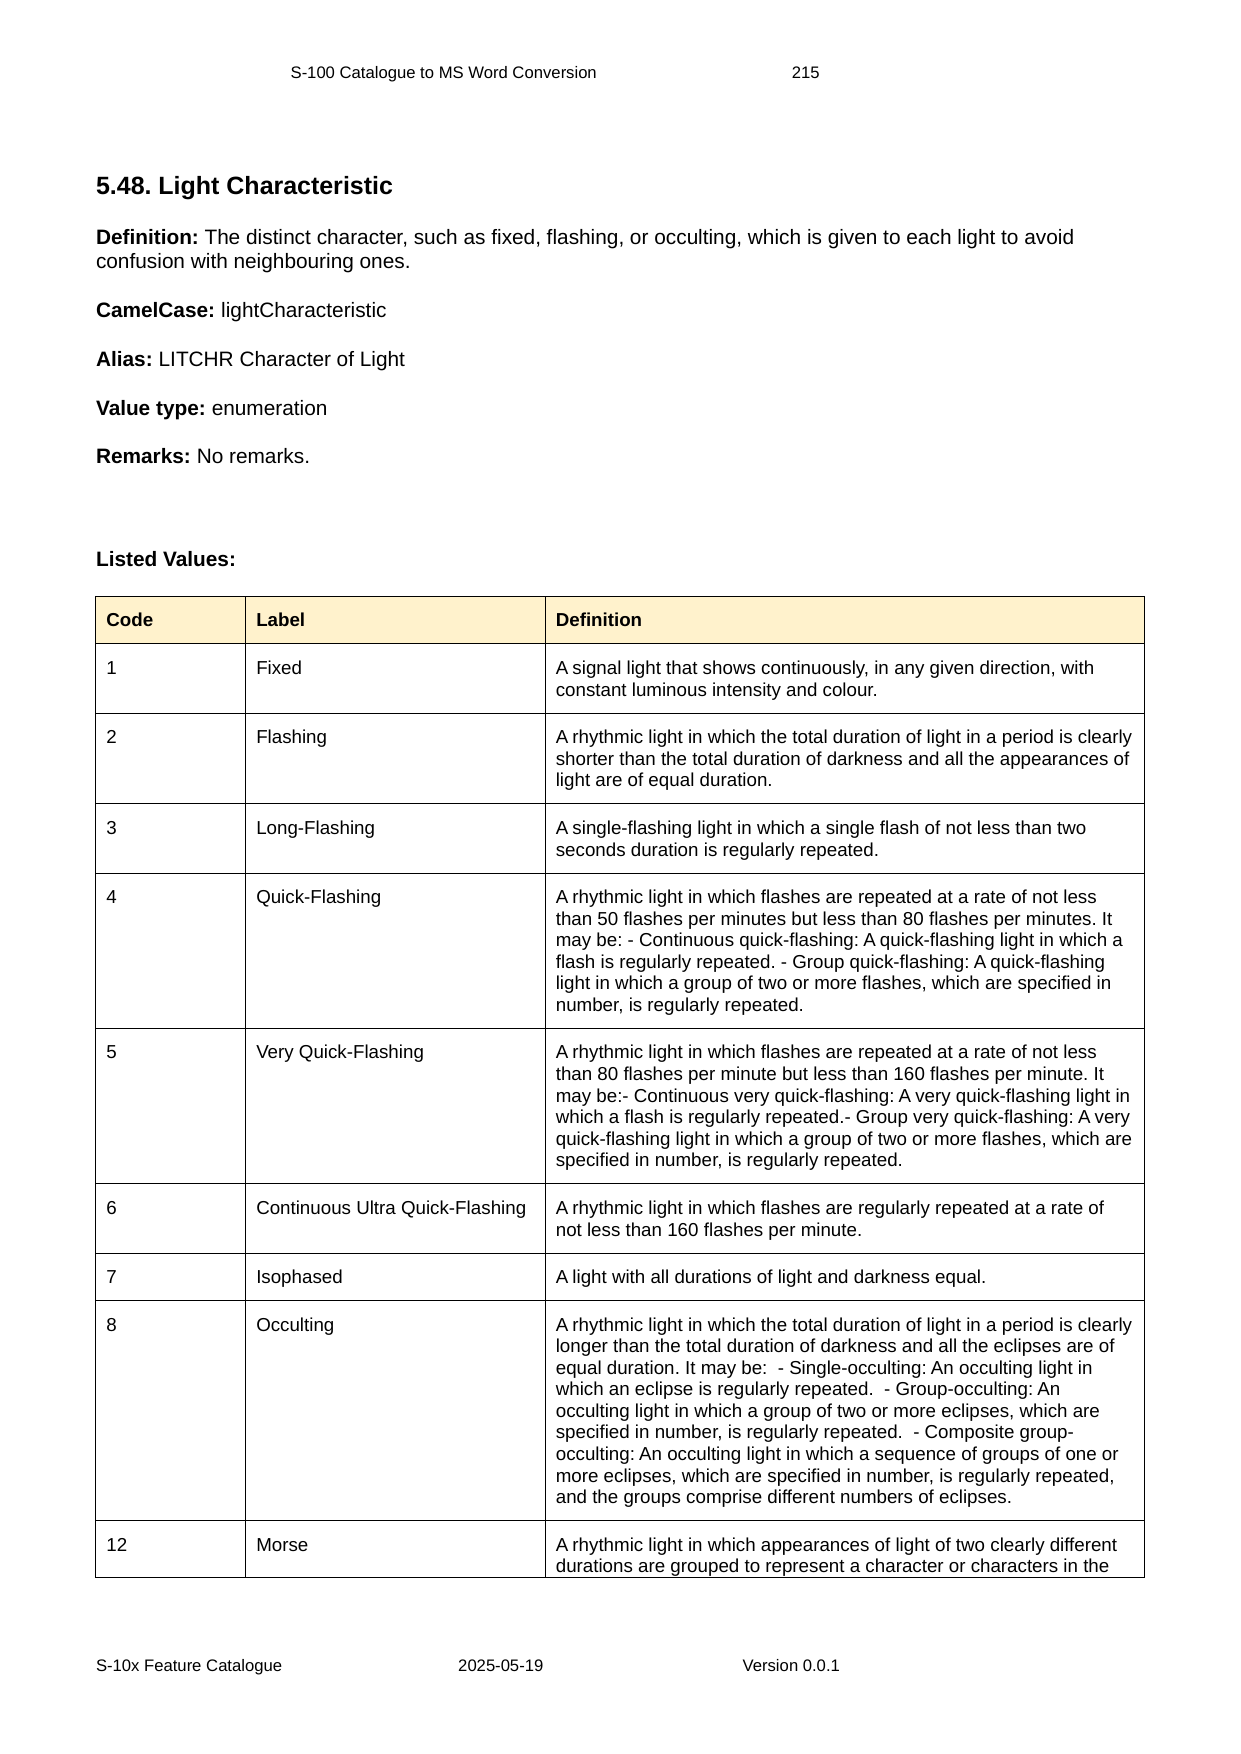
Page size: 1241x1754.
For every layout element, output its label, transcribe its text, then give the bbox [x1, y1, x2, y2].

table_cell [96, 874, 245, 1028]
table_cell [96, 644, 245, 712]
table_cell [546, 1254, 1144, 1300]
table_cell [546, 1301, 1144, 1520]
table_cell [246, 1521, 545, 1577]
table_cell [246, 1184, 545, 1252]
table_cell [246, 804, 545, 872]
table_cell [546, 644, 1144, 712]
text Alias: LITCHR Character of Light [96, 346, 1144, 370]
text CamelCase: lightCharacteristic [96, 297, 1144, 321]
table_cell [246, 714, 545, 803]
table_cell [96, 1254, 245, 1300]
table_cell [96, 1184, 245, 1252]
text Value type: enumeration [96, 395, 1144, 419]
text 5.48. Light Characteristic [96, 171, 1144, 199]
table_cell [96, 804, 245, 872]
text Remarks: No remarks. [96, 444, 1144, 468]
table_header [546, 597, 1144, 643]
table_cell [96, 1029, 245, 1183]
text Definition: The distinct character, such as fixed, flashing, or occulting, which is given to each light to avoid confusion with neighbouring ones. [96, 224, 1144, 272]
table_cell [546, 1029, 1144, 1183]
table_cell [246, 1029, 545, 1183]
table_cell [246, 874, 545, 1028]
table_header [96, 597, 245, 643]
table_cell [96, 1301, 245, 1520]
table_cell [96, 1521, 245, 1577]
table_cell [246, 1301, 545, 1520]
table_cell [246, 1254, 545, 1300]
text Listed Values: [96, 547, 1144, 571]
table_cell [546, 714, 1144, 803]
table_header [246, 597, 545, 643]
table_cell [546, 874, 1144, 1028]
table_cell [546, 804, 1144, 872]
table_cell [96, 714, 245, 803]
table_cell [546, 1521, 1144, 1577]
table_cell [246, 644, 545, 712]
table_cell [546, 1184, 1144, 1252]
